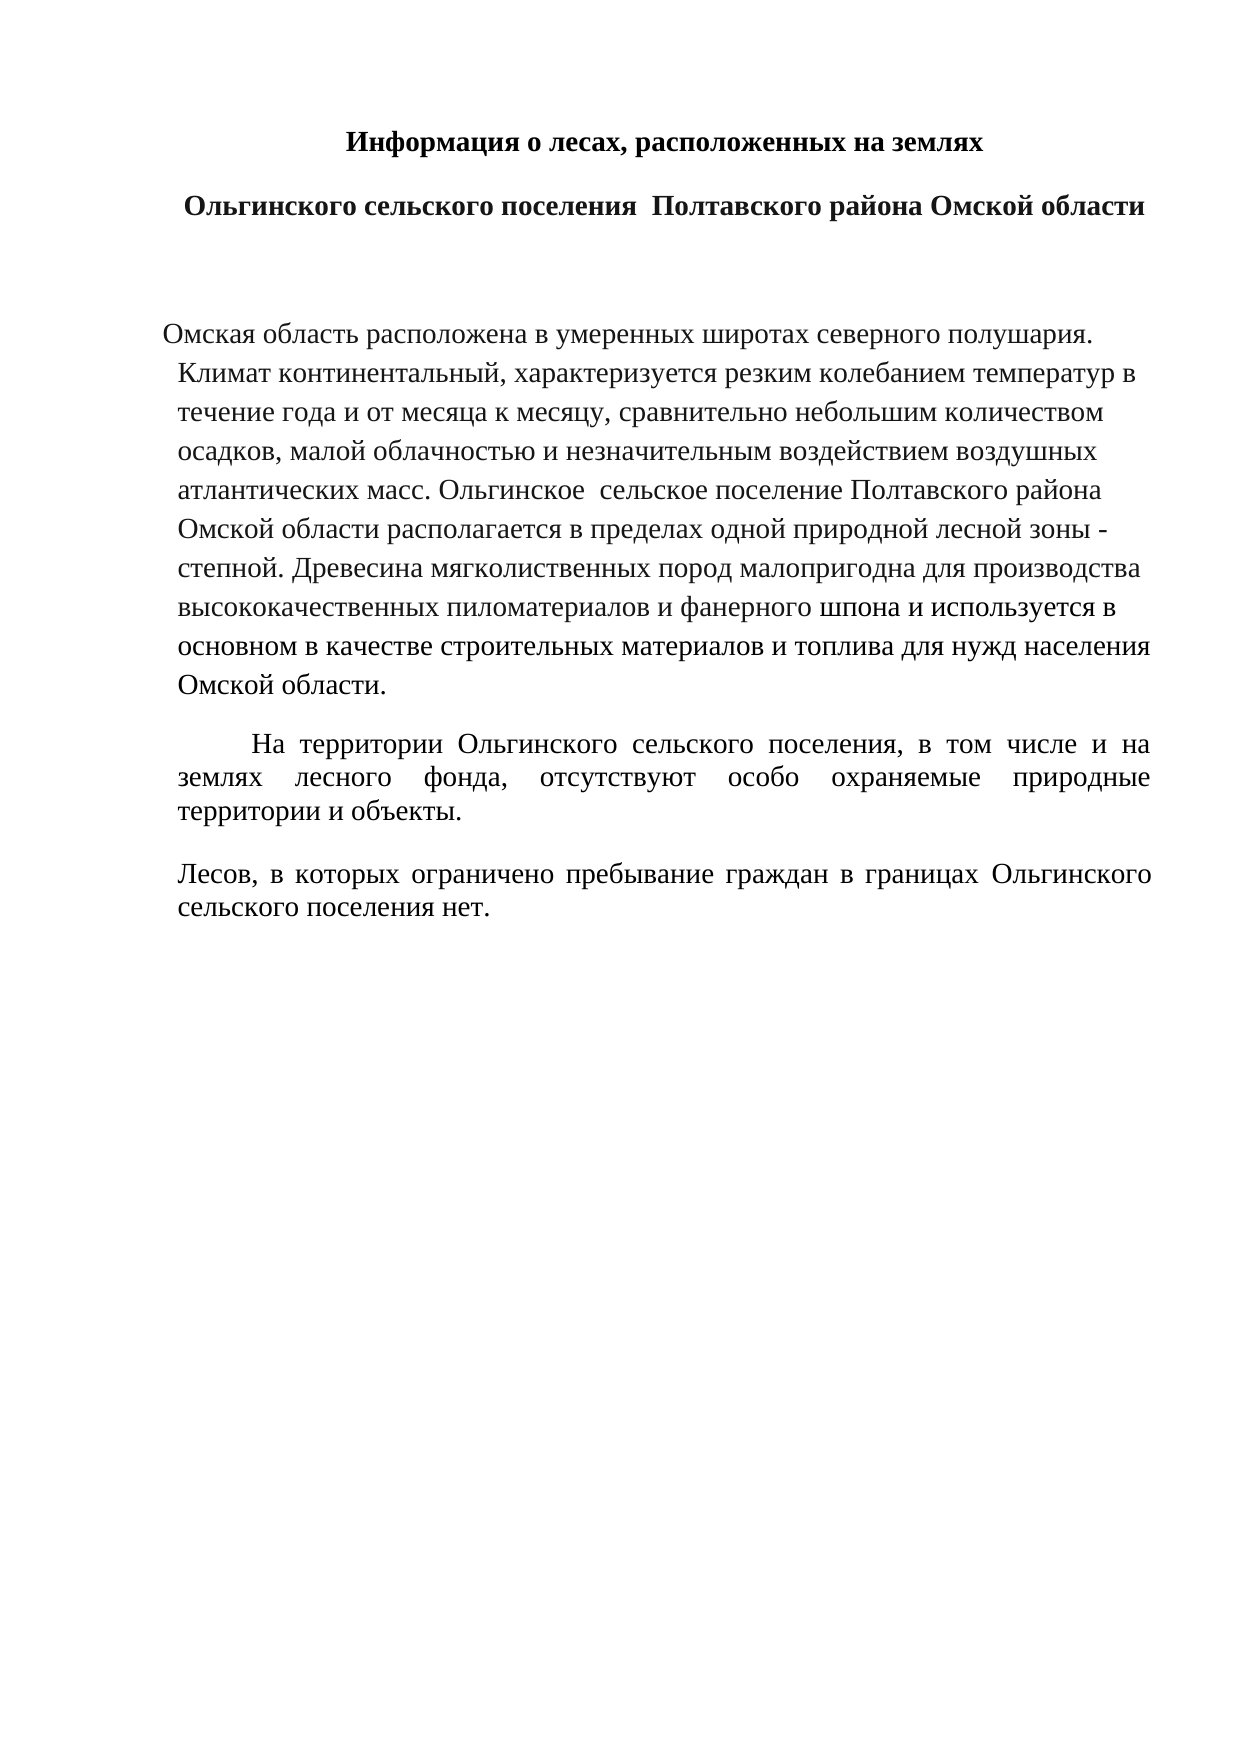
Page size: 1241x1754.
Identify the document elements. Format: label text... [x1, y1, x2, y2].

text Омская область расположена в умеренных широтах северного полушария. Климат континентальный, характеризуется резким колебанием температур в течение года и от месяца к месяцу, сравнительно небольшим количеством осадков, малой облачностью и незначительным воздействием воздушных атлантических масс. Ольгинское сельское поселение Полтавского района Омской области располагается в пределах одной природной лесной зоны - степной. Древесина мягколиственных пород малопригодна для производства высококачественных пиломатериалов и фанерного шпона и используется в основном в качестве строительных материалов и топлива для нужд населения Омской области. [162, 310, 1152, 701]
text Лесов, в которых ограничено пребывание граждан в границах Ольгинского сельского поселения нет. [177, 856, 1152, 923]
text На территории Ольгинского сельского поселения, в том числе и на землях лесного фонда, отсутствуют особо охраняемые природные территории и объекты. [177, 726, 1152, 827]
text Ольгинского сельского поселения Полтавского района Омской области [177, 182, 1152, 221]
text Информация о лесах, расположенных на землях [177, 118, 1152, 157]
